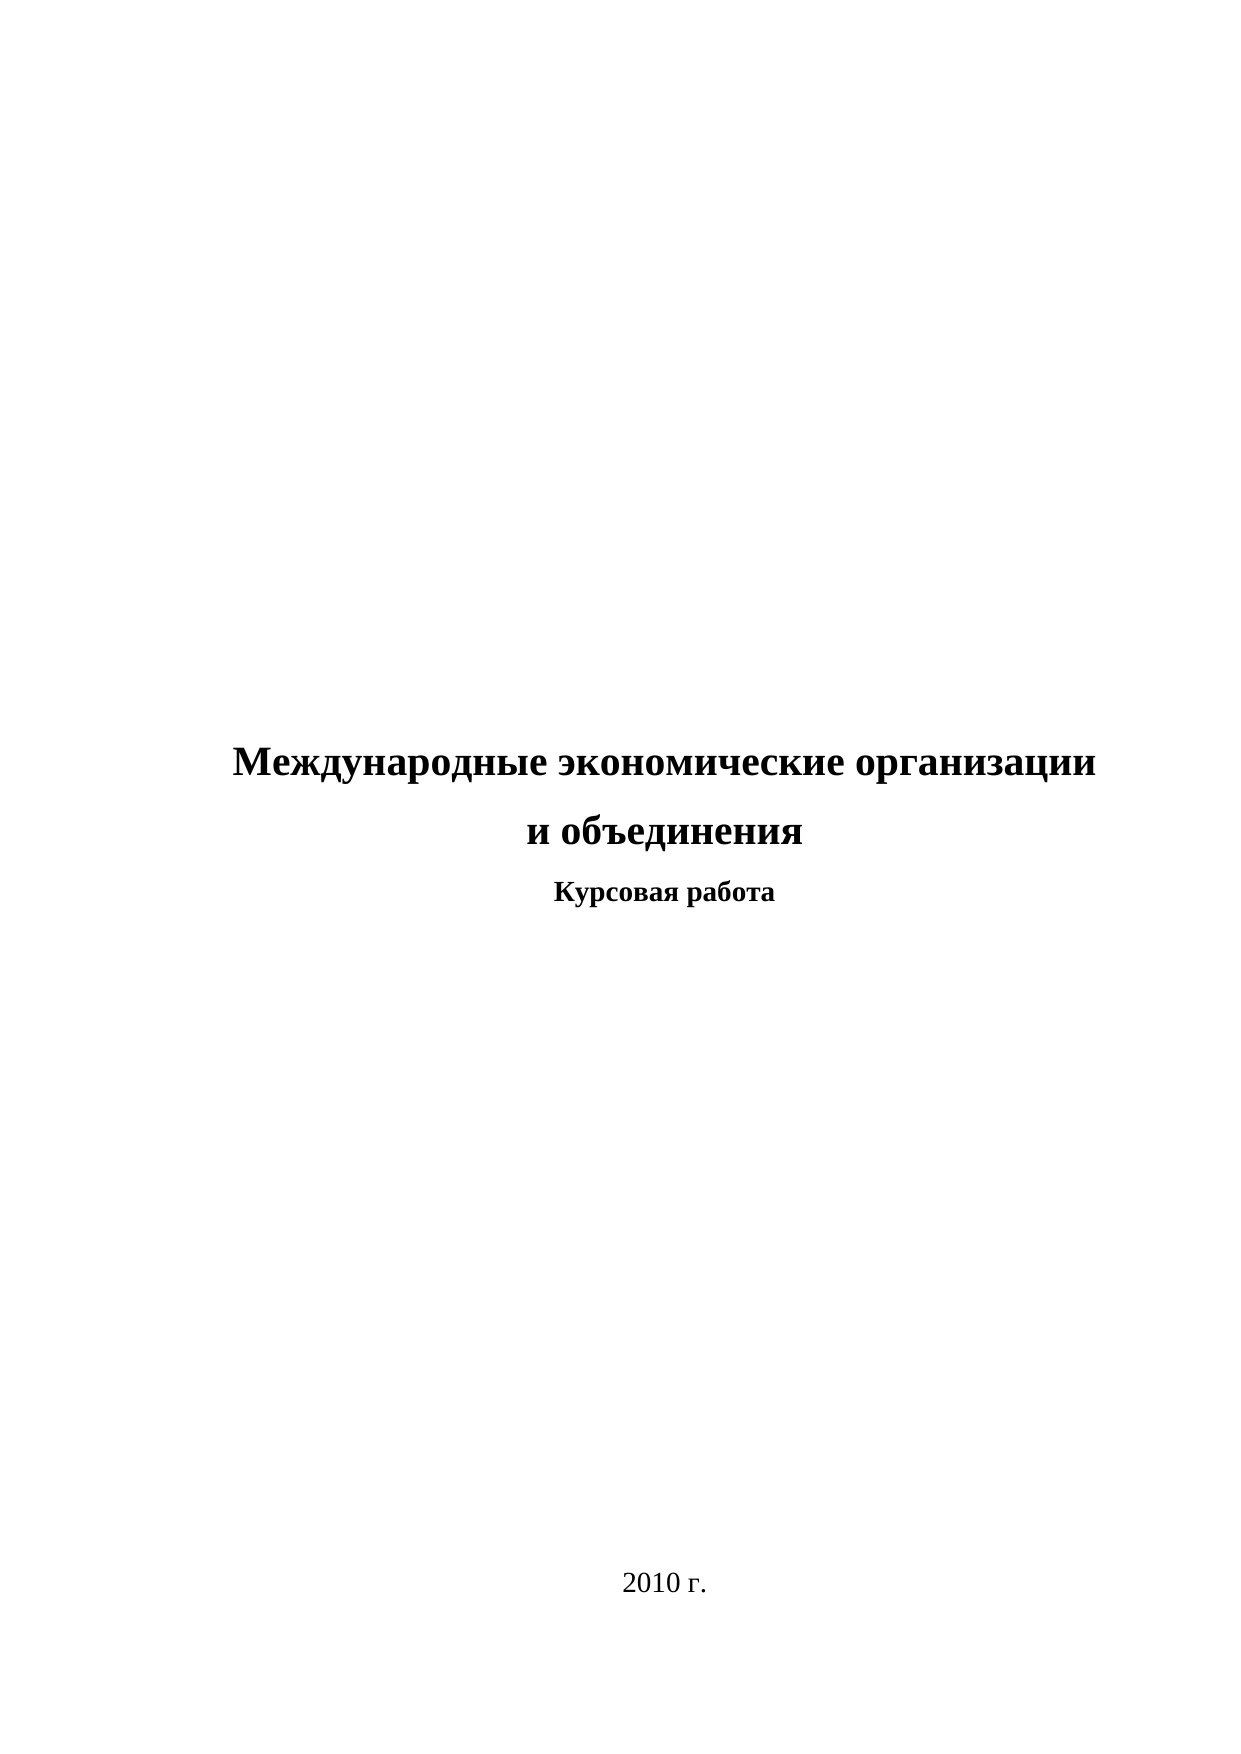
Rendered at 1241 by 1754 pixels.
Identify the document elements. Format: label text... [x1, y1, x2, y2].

text Международные экономические организации [177, 737, 1152, 785]
text и объединения [177, 806, 1152, 853]
text 2010 г. [177, 1565, 1152, 1598]
text Курсовая работа [177, 874, 1152, 908]
